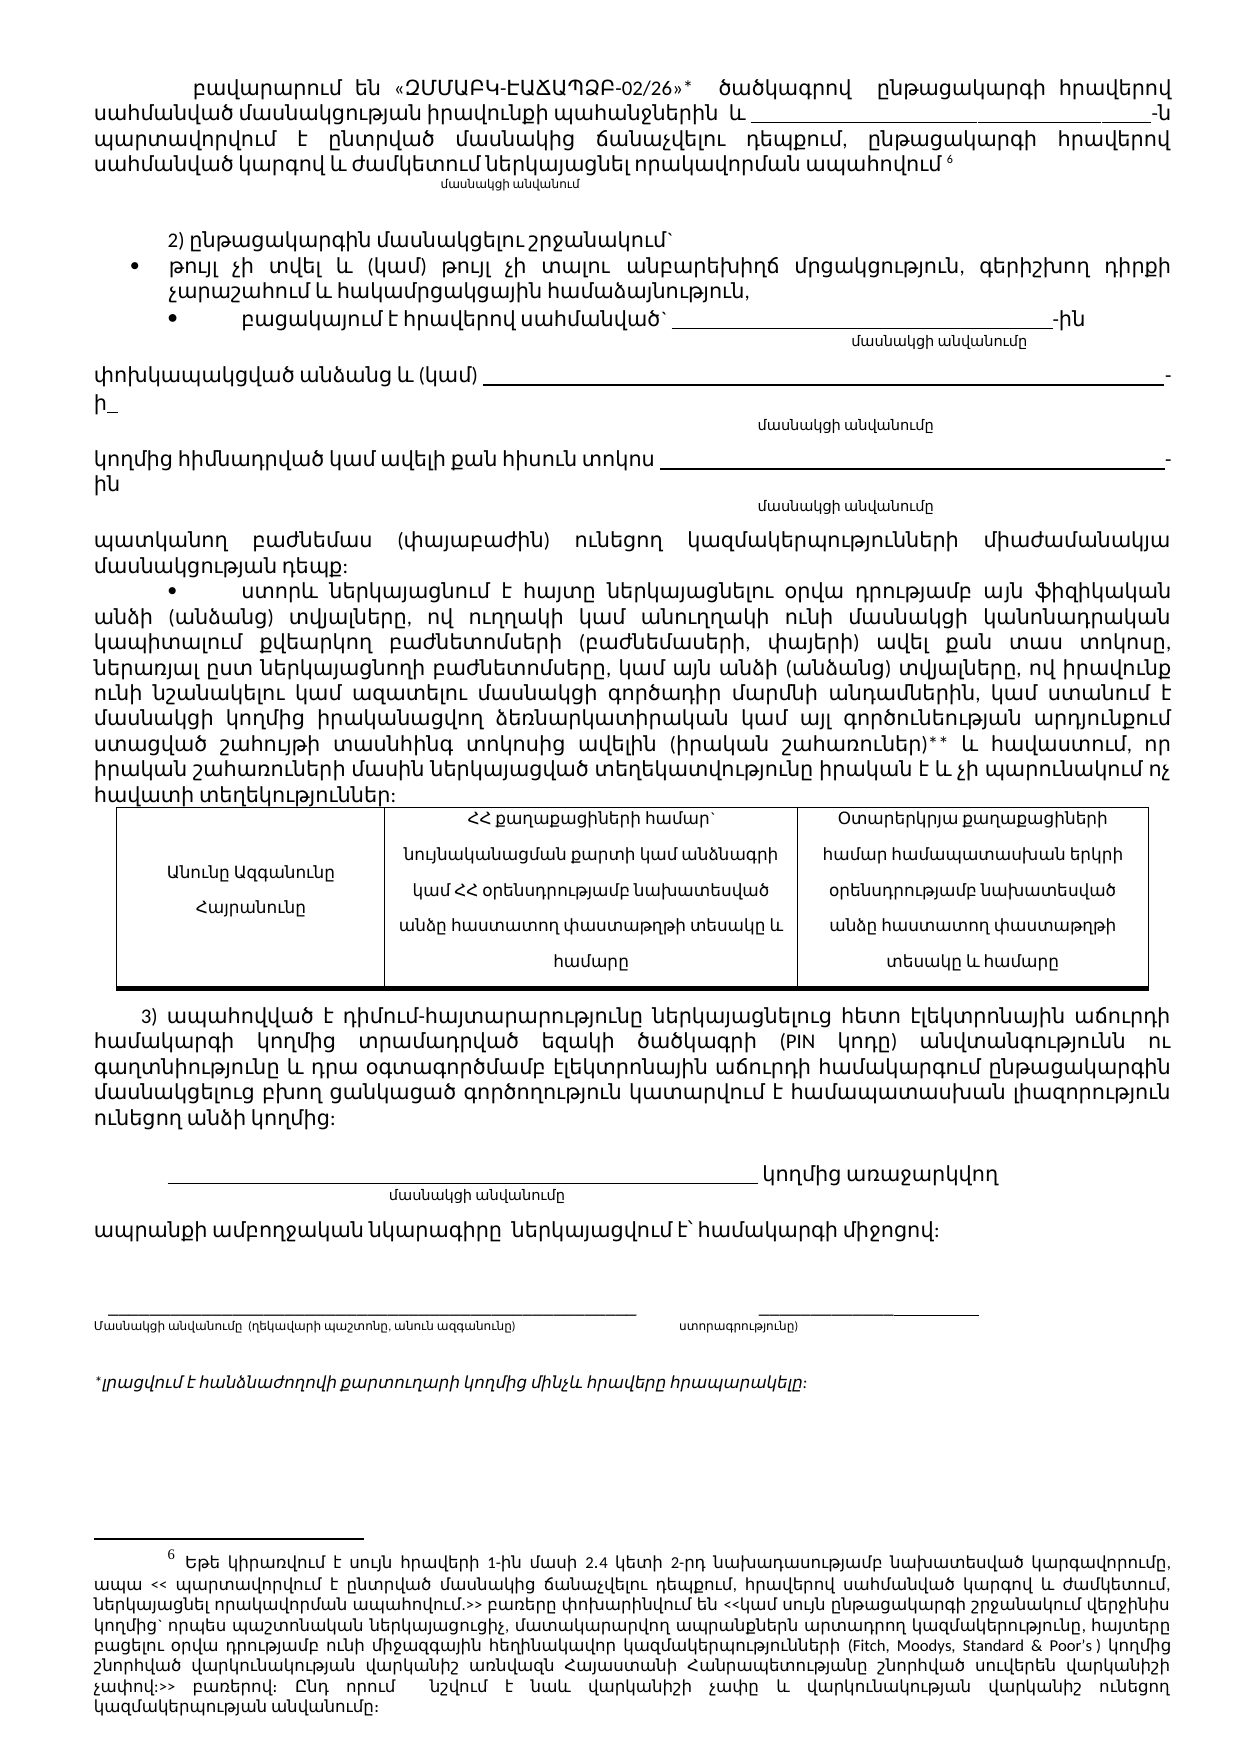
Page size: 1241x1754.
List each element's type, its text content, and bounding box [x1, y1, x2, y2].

text կողմից առաջարկվող [94, 1161, 1171, 1186]
text մասնակցի անվանում [94, 177, 1171, 202]
text փոխկապակցված անձանց և (կամ) -ի [94, 362, 1171, 416]
list թույլ չի տվել և (կամ) թույլ չի տալու անբարեխիղճ մրցակցություն, գերիշխող դիրքի չարաշահում և հակամրցակցային համաձայնություն, [131, 253, 1171, 304]
list ստորև ներկայացնում է հայտը ներկայացնելու օրվա դրությամբ այն ֆիզիկական անձի (անձանց) տվյալները, ով ուղղակի կամ անուղղակի ունի մասնակցի կանոնադրական կապիտալում քվեարկող բաժնետոմսերի (բաժնեմասերի, փայերի) ավել քան տաս տոկոսը, ներառյալ ըստ ներկայացնողի բաժնետոմսերը, կամ այն անձի (անձանց) տվյալները, ով իրավունք ունի նշանակելու կամ ազատելու մասնակցի գործադիր մարմնի անդամներին, կամ ստանում է մասնակցի կողմից իրականացվող ձեռնարկատիրական կամ այլ գործունեության արդյունքում ստացված շահույթի տասնհինգ տոկոսից ավելին (իրական շահառուներ)** և հավաստում, որ իրական շահառուների մասին ներկայացված տեղեկատվությունը իրական է և չի պարունակում ոչ հավատի տեղեկություններ: [94, 578, 1171, 807]
text կողմից հիմնադրված կամ ավելի քան հիսուն տոկոս -ին [94, 446, 1171, 497]
text մասնակցի անվանումը [94, 332, 1171, 362]
text մասնակցի անվանումը [94, 1186, 1171, 1217]
text ապրանքի ամբողջական նկարագիրը ներկայացվում է՝ համակարգի միջոցով: [94, 1217, 1171, 1242]
table_header ՀՀ քաղաքացիների համար` նույնականացման քարտի կամ անձնագրի կամ ՀՀ օրենսդրությամբ նախատեսված անձը հաստատող փաստաթղթի տեսակը և համարը [385, 808, 797, 986]
text մասնակցի անվանումը [94, 497, 1171, 528]
table_header Անունը Ազգանունը Հայրանունը [117, 808, 384, 986]
text *լրացվում է հանձնաժողովի քարտուղարի կողմից մինչև հրավերը հրապարակելը: [94, 1373, 1171, 1393]
text ___________________________________________________ _____________ Մասնակցի անվանումը (ղեկավարի պաշտոնը, անուն ազգանունը) ստորագրությունը) [94, 1293, 1171, 1344]
text մասնակցի անվանումը [94, 416, 1171, 446]
text պատկանող բաժնեմաս (փայաբաժին) ունեցող կազմակերպությունների միաժամանակյա մասնակցության դեպք: [94, 528, 1171, 578]
text 2) ընթացակարգին մասնակցելու շրջանակում` [94, 227, 1171, 253]
table_header Օտարերկրյա քաղաքացիների համար համապատասխան երկրի օրենսդրությամբ նախատեսված անձը հաստատող փաստաթղթի տեսակը և համարը [798, 808, 1148, 986]
list բացակայում է հրավերով սահմանված` -ին [94, 304, 1171, 332]
text բավարարում են «ԶՄՄԱԲԿ-ԷԱՃԱՊՁԲ-02/26»* ծածկագրով ընթացակարգի հրավերով սահմանված մասնակցության իրավունքի պահանջներին և -ն պարտավորվում է ընտրված մասնակից ճանաչվելու դեպքում, ընթացակարգի հրավերով սահմանված կարգով և ժամկետում ներկայացնել որակավորման ապահովում [94, 75, 1171, 177]
text 3) ապահովված է դիմում-հայտարարությունը ներկայացնելուց հետո էլեկտրոնային աճուրդի համակարգի կողմից տրամադրված եզակի ծածկագրի (PIN կոդը) անվտանգությունն ու գաղտնիությունը և դրա օգտագործմամբ էլեկտրոնային աճուրդի համակարգում ընթացակարգին մասնակցելուց բխող ցանկացած գործողություն կատարվում է համապատասխան լիազորություն ունեցող անձի կողմից: [94, 1003, 1171, 1130]
